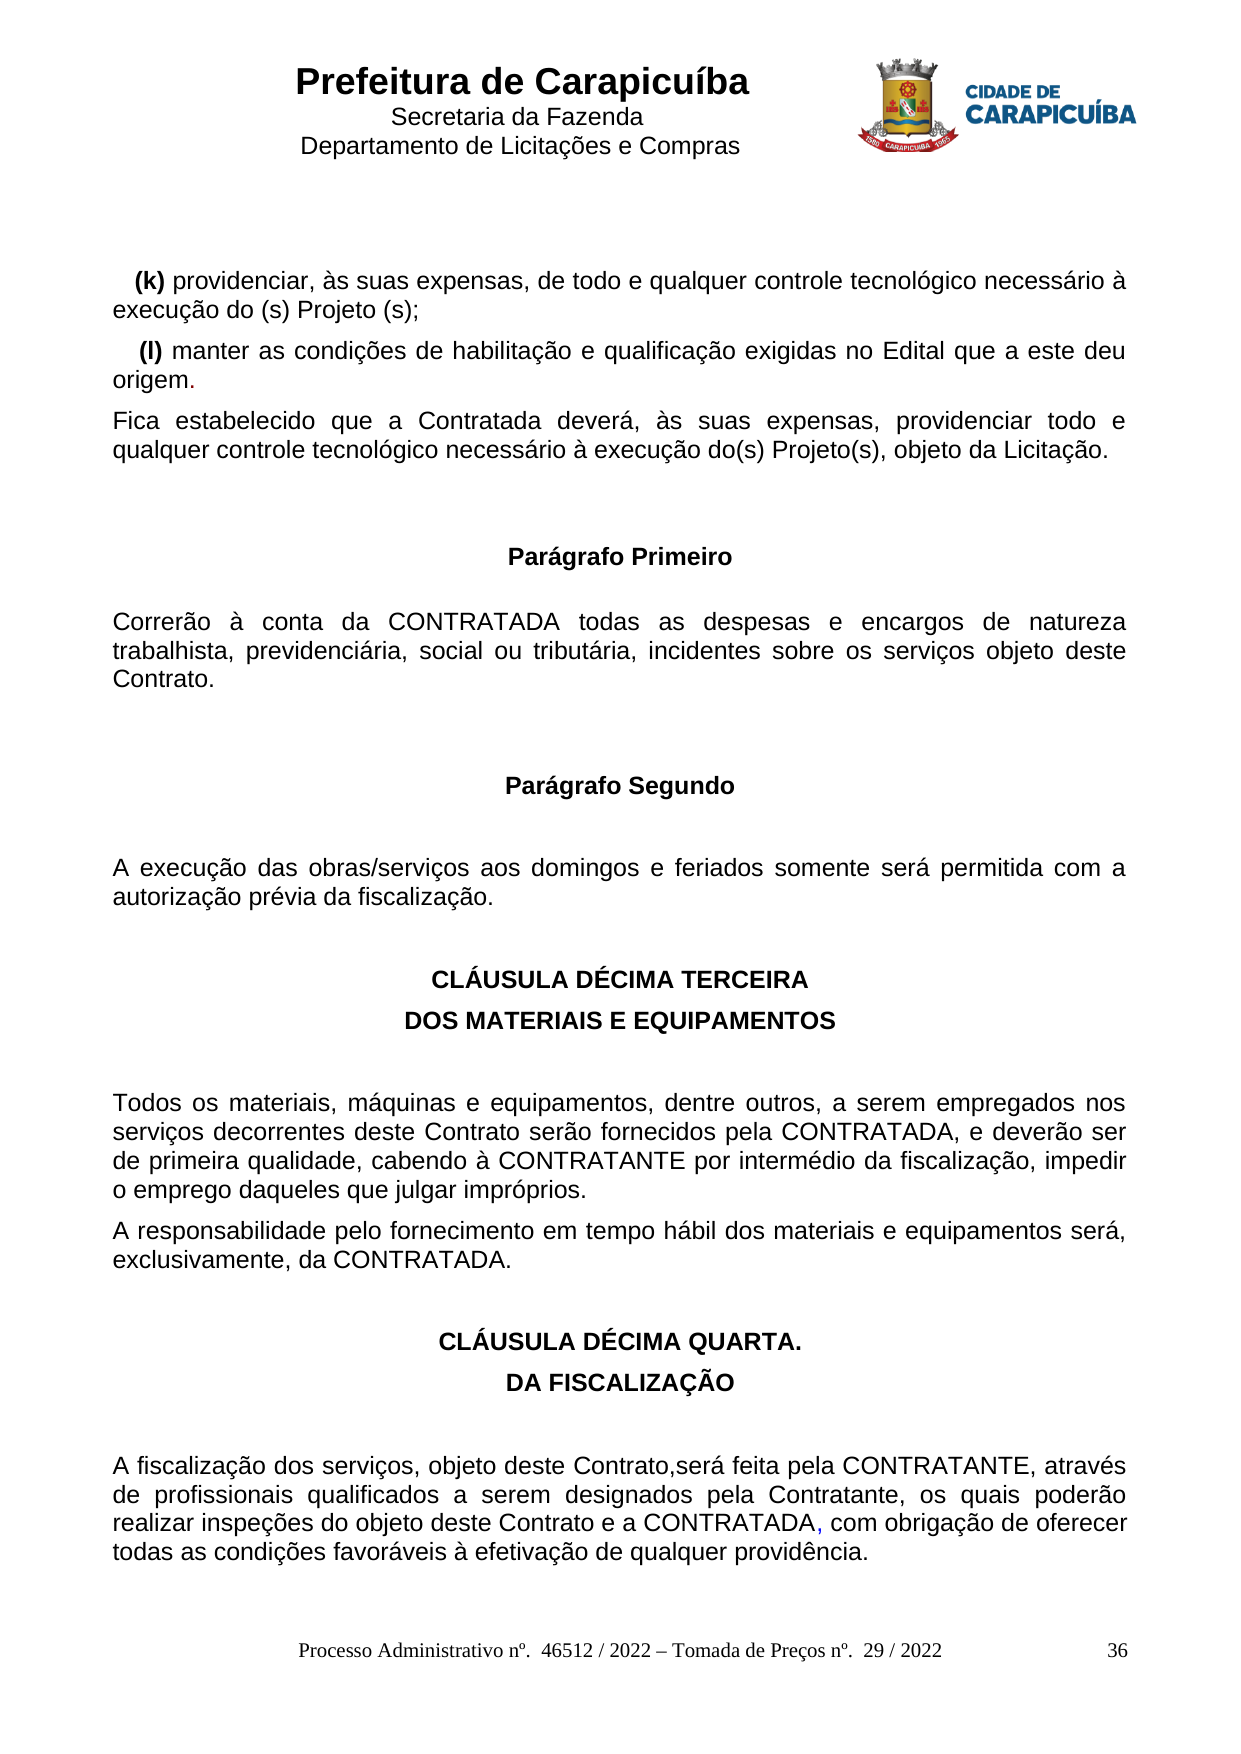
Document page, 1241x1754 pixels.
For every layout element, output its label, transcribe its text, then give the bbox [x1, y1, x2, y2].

text Todos os materiais, máquinas e equipamentos, dentre outros, a serem empregados nos serviços decorrentes deste Contrato serão fornecidos pela CONTRATADA, e deverão ser de primeira qualidade, cabendo à CONTRATANTE por intermédio da fiscalização, impedir o emprego daqueles que julgar impróprios. [112, 1088, 1128, 1203]
text DA FISCALIZAÇÃO [112, 1368, 1128, 1397]
text DOS MATERIAIS E EQUIPAMENTOS [112, 1006, 1128, 1035]
subtitle Parágrafo Primeiro [112, 542, 1128, 570]
subtitle Parágrafo Segundo [112, 771, 1128, 800]
text (l) manter as condições de habilitação e qualificação exigidas no Edital que a este deu origem. [112, 336, 1128, 394]
text A fiscalização dos serviços, objeto deste Contrato,será feita pela CONTRATANTE, através de profissionais qualificados a serem designados pela Contratante, os quais poderão realizar inspeções do objeto deste Contrato e a CONTRATADA, com obrigação de oferecer todas as condições favoráveis à efetivação de qualquer providência. [112, 1451, 1128, 1566]
text (k) providenciar, às suas expensas, de todo e qualquer controle tecnológico necessário à execução do (s) Projeto (s); [112, 266, 1128, 324]
text Correrão à conta da CONTRATADA todas as despesas e encargos de natureza trabalhista, previdenciária, social ou tributária, incidentes sobre os serviços objeto deste Contrato. [112, 607, 1128, 693]
text CLÁUSULA DÉCIMA QUARTA. [112, 1327, 1128, 1356]
text A responsabilidade pelo fornecimento em tempo hábil dos materiais e equipamentos será, exclusivamente, da CONTRATADA. [112, 1216, 1128, 1273]
picture [857, 57, 1139, 152]
text Fica estabelecido que a Contratada deverá, às suas expensas, providenciar todo e qualquer controle tecnológico necessário à execução do(s) Projeto(s), objeto da Licitação. [112, 406, 1128, 464]
text CLÁUSULA DÉCIMA TERCEIRA [112, 965, 1128, 993]
text A execução das obras/serviços aos domingos e feriados somente será permitida com a autorização prévia da fiscalização. [112, 853, 1128, 911]
